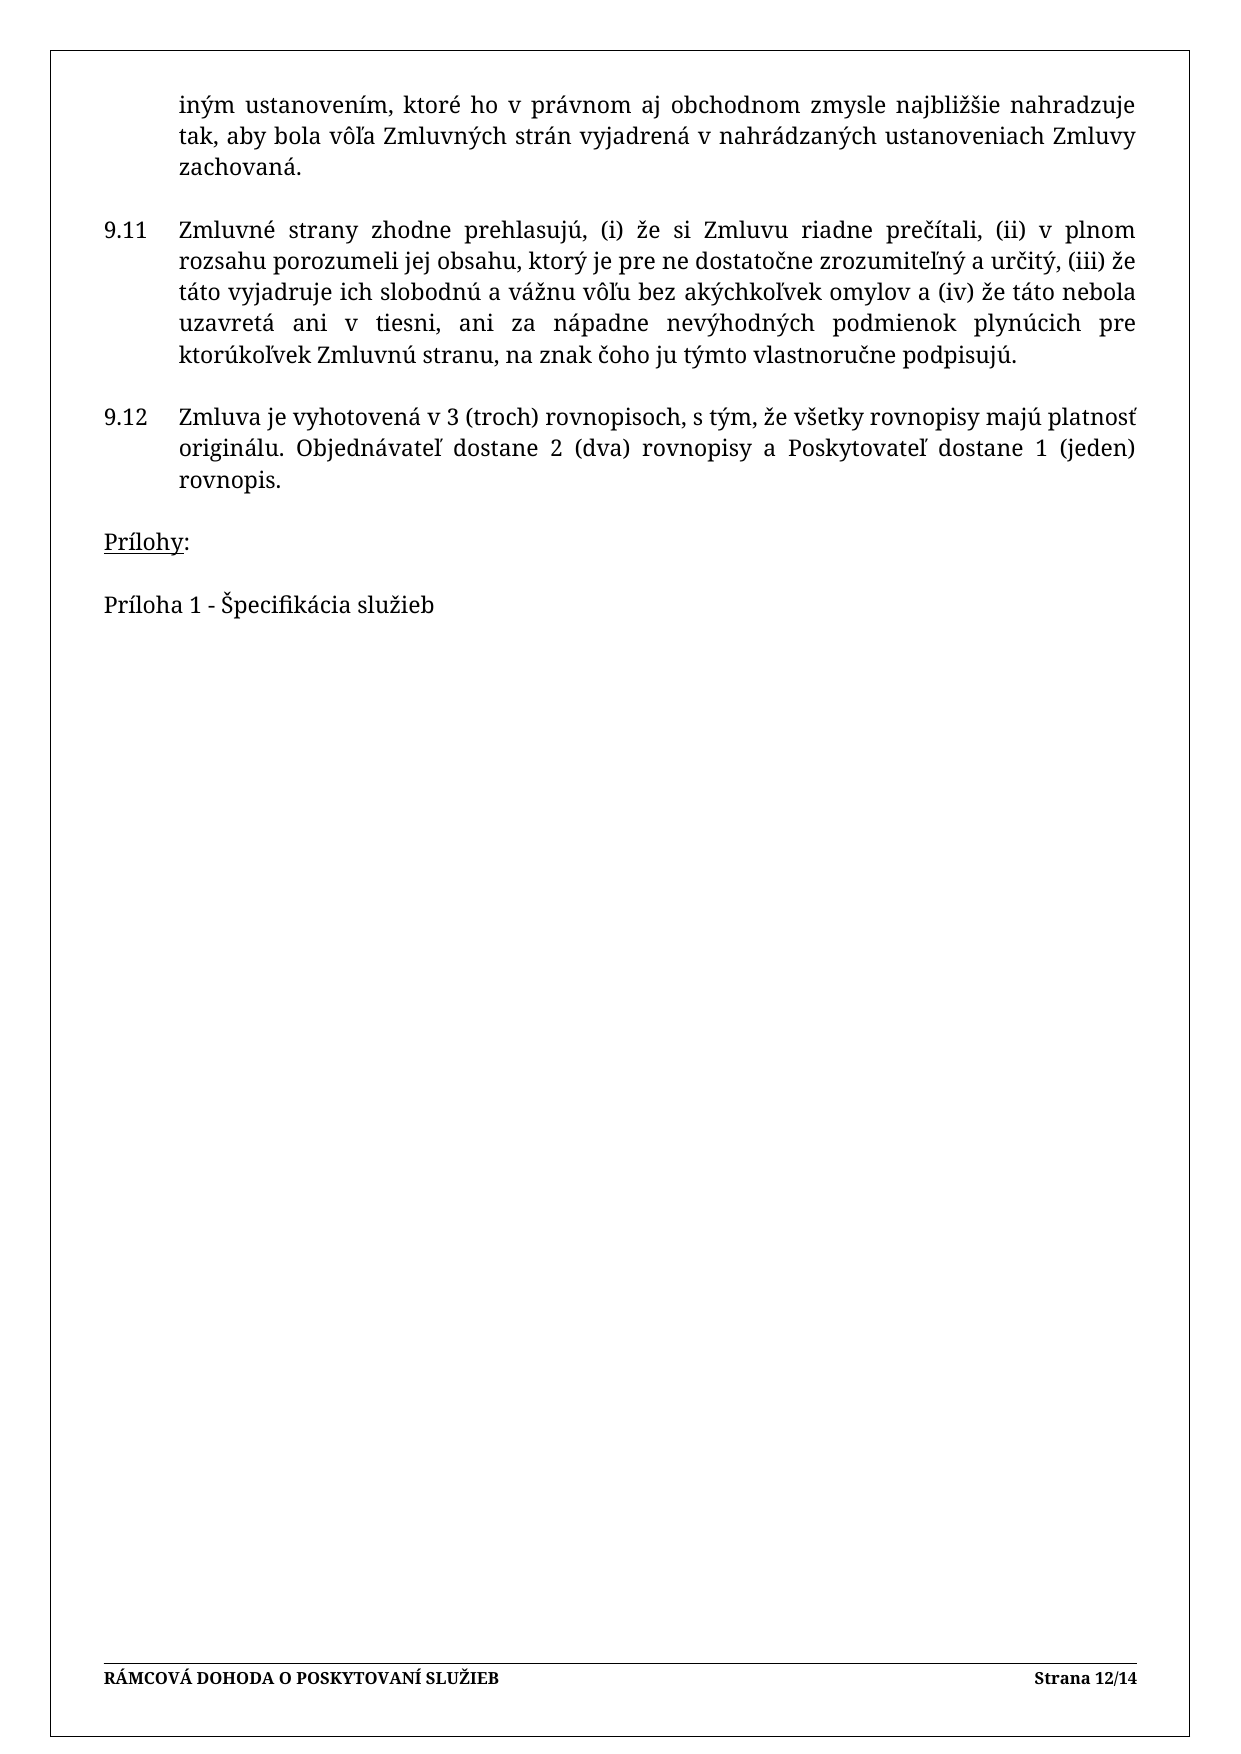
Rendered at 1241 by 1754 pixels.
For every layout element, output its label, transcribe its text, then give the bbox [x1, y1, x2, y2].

text Príloha 1 - Špecifikácia služieb [103, 589, 1137, 620]
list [103, 89, 1137, 182]
list Zmluvné strany zhodne prehlasujú, (i) že si Zmluvu riadne prečítali, (ii) v plnom rozsahu porozumeli jej obsahu, ktorý je pre ne dostatočne zrozumiteľný a určitý, (iii) že táto vyjadruje ich slobodnú a vážnu vôľu bez akýchkoľvek omylov a (iv) že táto nebola uzavretá ani v tiesni, ani za nápadne nevýhodných podmienok plynúcich pre ktorúkoľvek Zmluvnú stranu, na znak čoho ju týmto vlastnoručne podpisujú. [103, 214, 1137, 370]
text Prílohy: [103, 526, 1137, 557]
list Zmluva je vyhotovená v 3 (troch) rovnopisoch, s tým, že všetky rovnopisy majú platnosť originálu. Objednávateľ dostane 2 (dva) rovnopisy a Poskytovateľ dostane 1 (jeden) rovnopis. [103, 401, 1137, 495]
